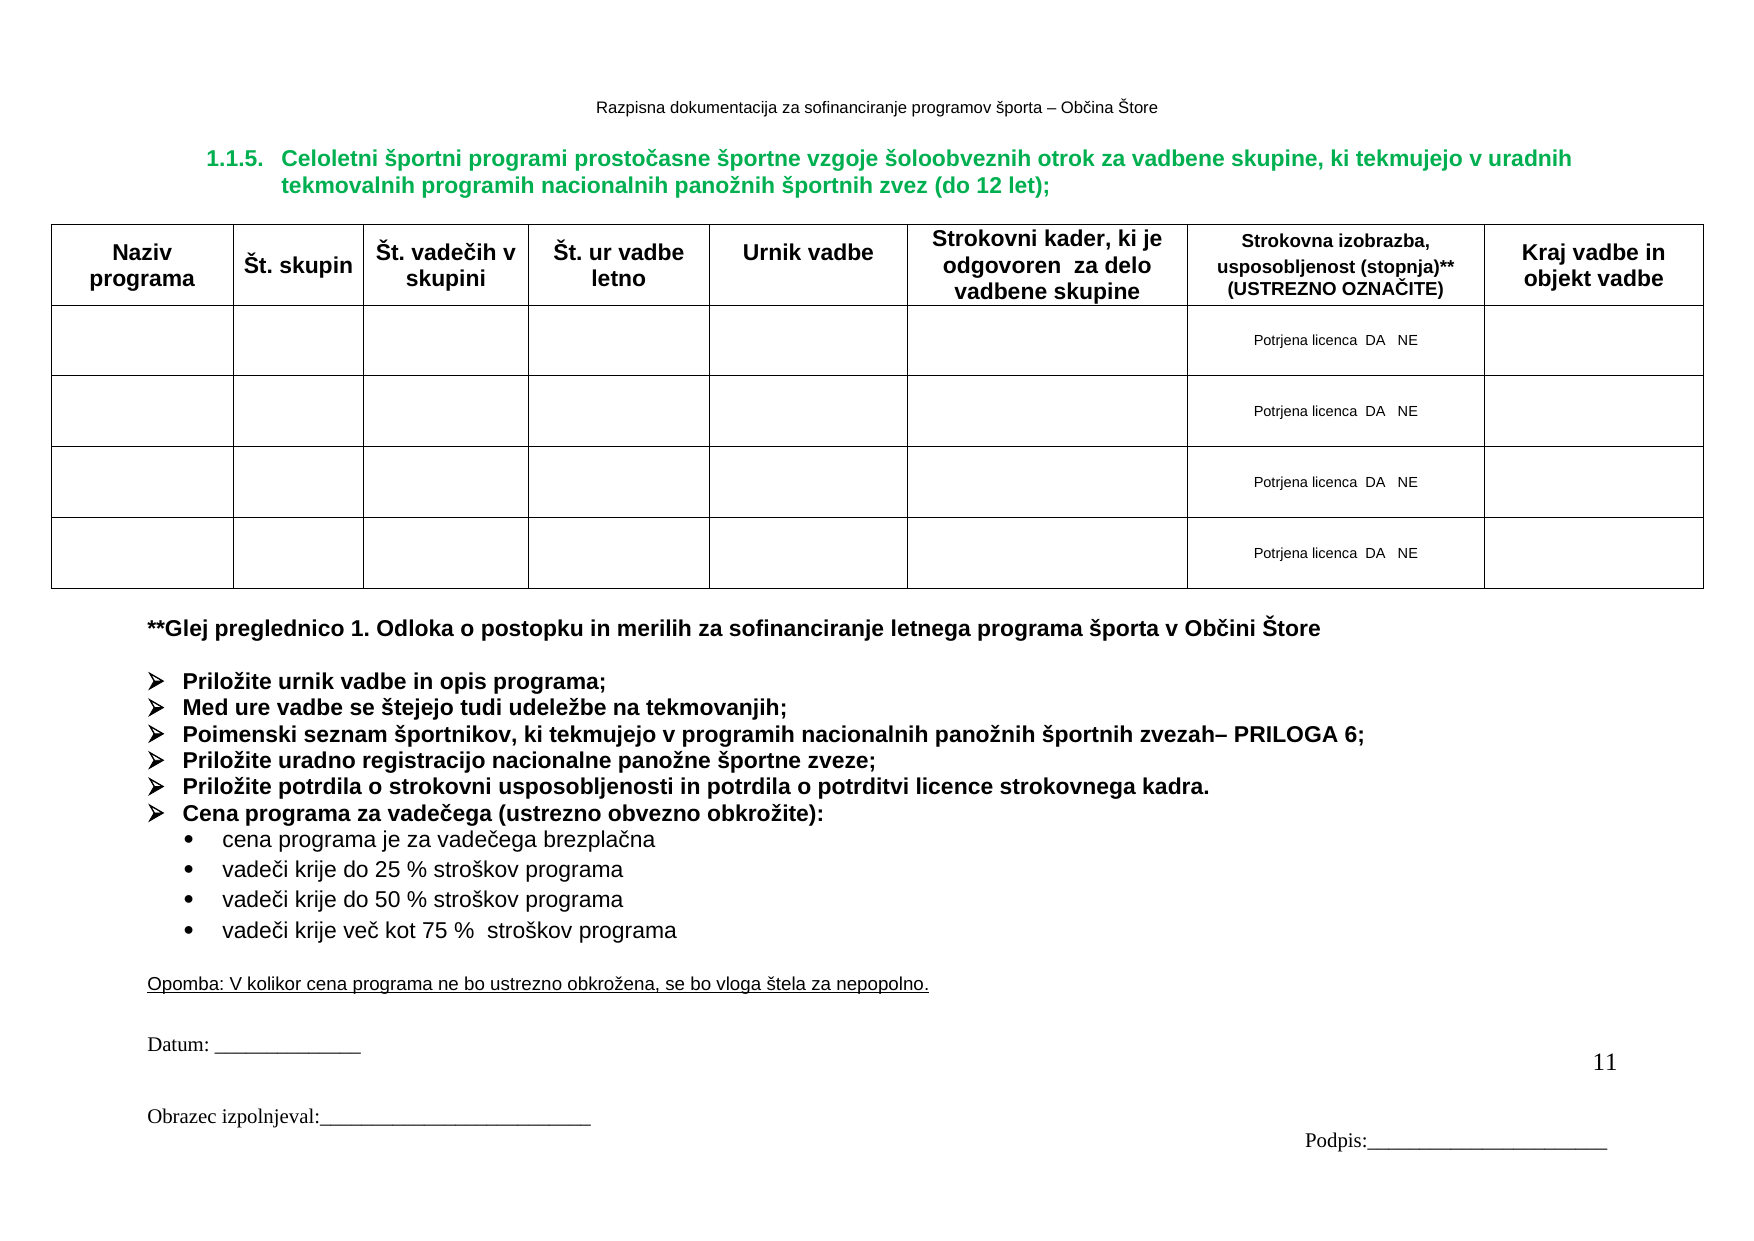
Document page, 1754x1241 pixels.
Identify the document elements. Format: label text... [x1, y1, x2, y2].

table_cell [364, 306, 528, 375]
list cena programa je za vadečega brezplačna [184, 826, 1607, 852]
table_cell [908, 518, 1187, 588]
table_cell Potrjena licenca DA NE [1188, 306, 1484, 375]
list Priložite potrdila o strokovni usposobljenosti in potrdila o potrditvi licence strokovnega kadra. [147, 773, 1607, 800]
table_cell [908, 447, 1187, 517]
table_cell Potrjena licenca DA NE [1188, 518, 1484, 588]
table_cell [529, 518, 709, 588]
table_cell [52, 376, 233, 446]
table_header Št. vadečih v skupini [364, 225, 528, 304]
table_cell [710, 376, 907, 446]
table_cell [529, 376, 709, 446]
table_cell [529, 447, 709, 517]
table_cell [52, 518, 233, 588]
table_cell [52, 306, 233, 375]
table_cell [1485, 376, 1703, 446]
table_cell [1485, 518, 1703, 588]
list vadeči krije več kot 75 % stroškov programa [184, 917, 1607, 943]
list Cena programa za vadečega (ustrezno obvezno obkrožite): [147, 800, 1607, 826]
table_header Naziv programa [52, 225, 233, 304]
table_cell [364, 376, 528, 446]
table_cell Potrjena licenca DA NE [1188, 376, 1484, 446]
table_header Kraj vadbe in objekt vadbe [1485, 225, 1703, 304]
table_cell [364, 447, 528, 517]
table_cell [908, 376, 1187, 446]
table_cell Potrjena licenca DA NE [1188, 447, 1484, 517]
list Poimenski seznam športnikov, ki tekmujejo v programih nacionalnih panožnih športnih zvezah– PRILOGA 6; [147, 721, 1607, 747]
table_cell [234, 376, 363, 446]
table_cell [364, 518, 528, 588]
table_cell [1485, 306, 1703, 375]
list vadeči krije do 50 % stroškov programa [184, 886, 1607, 913]
list Celoletni športni programi prostočasne športne vzgoje šoloobveznih otrok za vadbene skupine, ki tekmujejo v uradnih tekmovalnih programih nacionalnih panožnih športnih zvez (do 12 let); [206, 145, 1607, 198]
list vadeči krije do 25 % stroškov programa [184, 856, 1607, 883]
table_header Št. ur vadbe letno [529, 225, 709, 304]
table_cell [710, 447, 907, 517]
table_header Strokovna izobrazba, usposobljenost (stopnja)** (USTREZNO OZNAČITE) [1188, 225, 1484, 304]
table_cell [234, 447, 363, 517]
table_cell [234, 518, 363, 588]
table_cell [234, 306, 363, 375]
text **Glej preglednico 1. Odloka o postopku in merilih za sofinanciranje letnega programa športa v Občini Štore [147, 615, 1607, 642]
text Opomba: V kolikor cena programa ne bo ustrezno obkrožena, se bo vloga štela za nepopolno. [147, 973, 1607, 995]
table_cell [710, 306, 907, 375]
list Med ure vadbe se štejejo tudi udeležbe na tekmovanjih; [147, 694, 1607, 721]
table_cell [710, 518, 907, 588]
table_header Strokovni kader, ki je odgovoren za delo vadbene skupine [908, 225, 1187, 304]
table_header Urnik vadbe [710, 225, 907, 304]
table_cell [1485, 447, 1703, 517]
list Priložite urnik vadbe in opis programa; [147, 668, 1607, 694]
list Priložite uradno registracijo nacionalne panožne športne zveze; [147, 747, 1607, 773]
table_cell [52, 447, 233, 517]
table_cell [529, 306, 709, 375]
table_header Št. skupin [234, 225, 363, 304]
table_cell [908, 306, 1187, 375]
